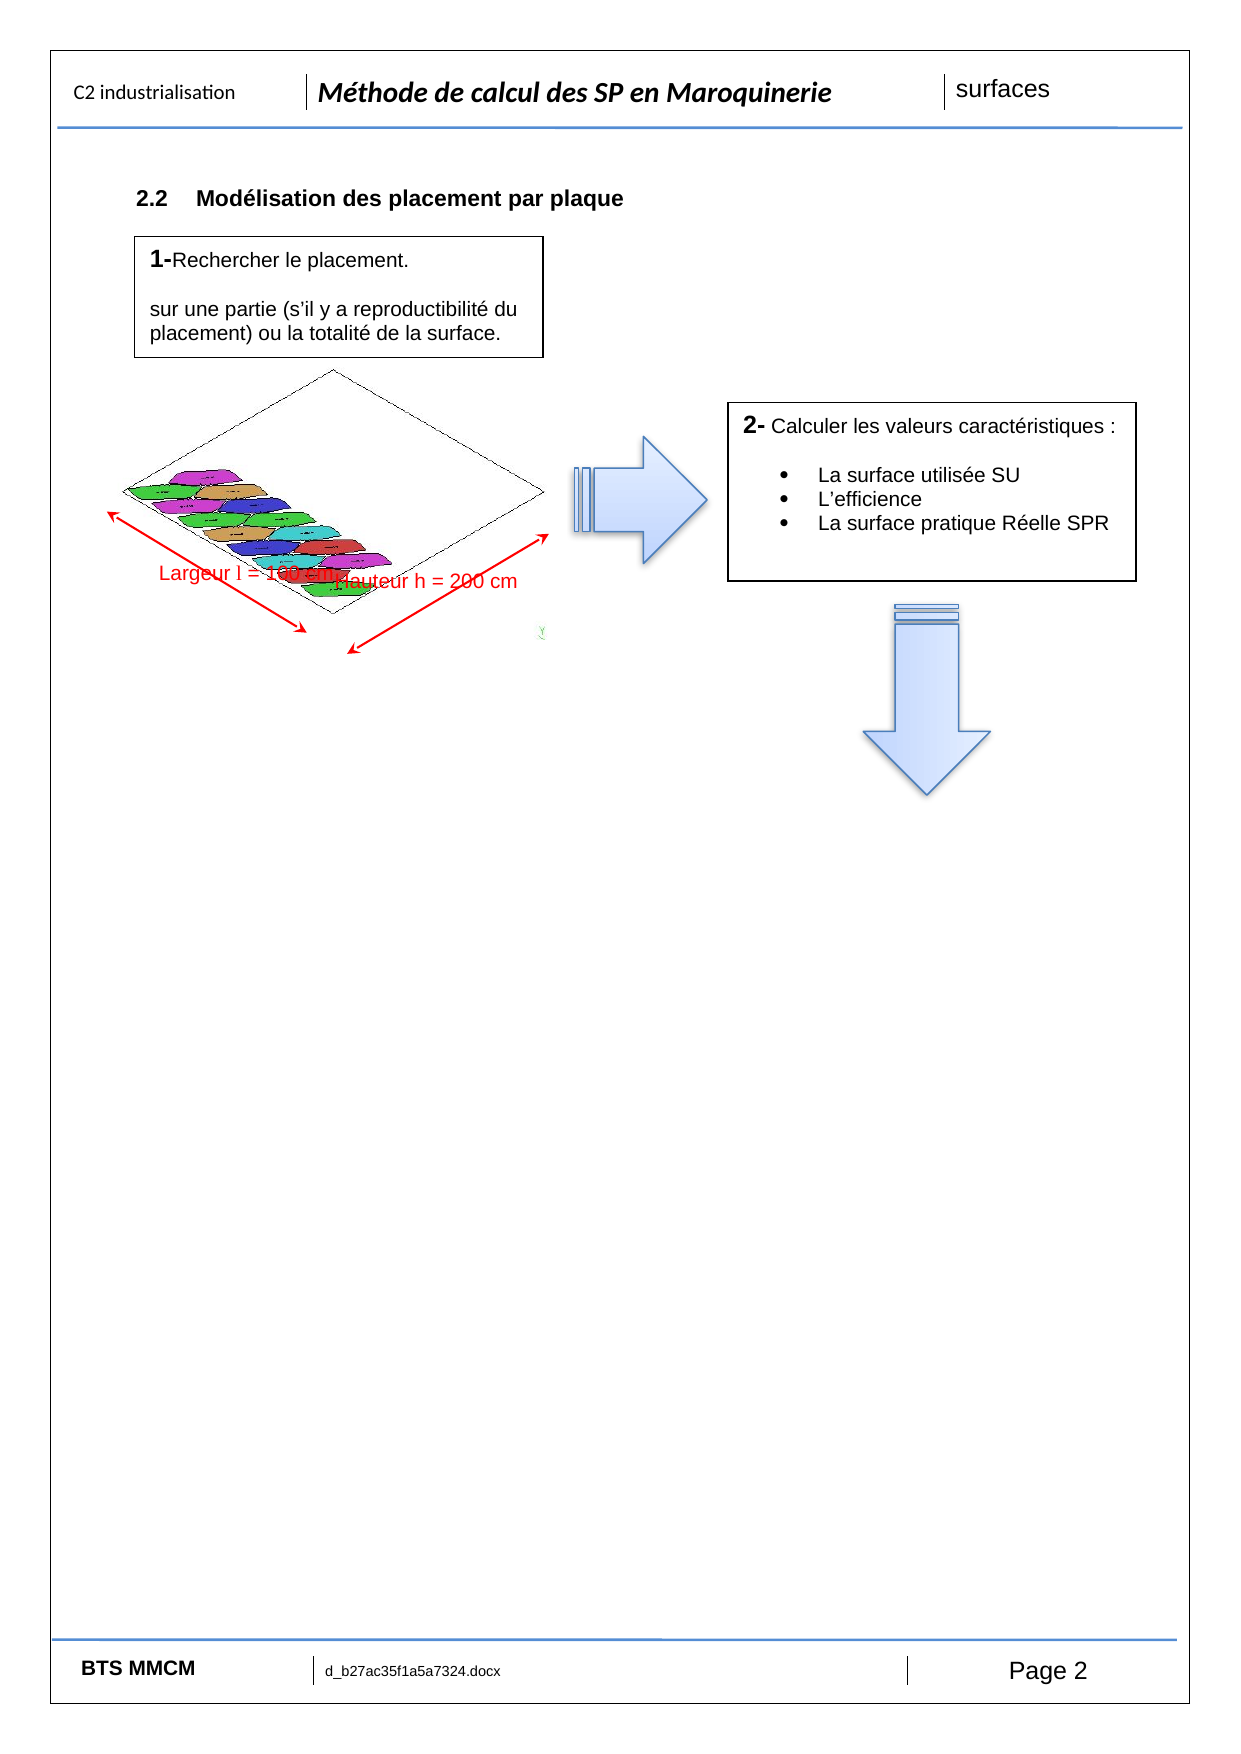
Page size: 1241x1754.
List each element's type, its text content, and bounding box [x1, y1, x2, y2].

picture [464, 575, 470, 582]
picture [104, 334, 562, 640]
subtitle Modélisation des placement par plaque [136, 185, 1122, 211]
picture [375, 590, 458, 640]
